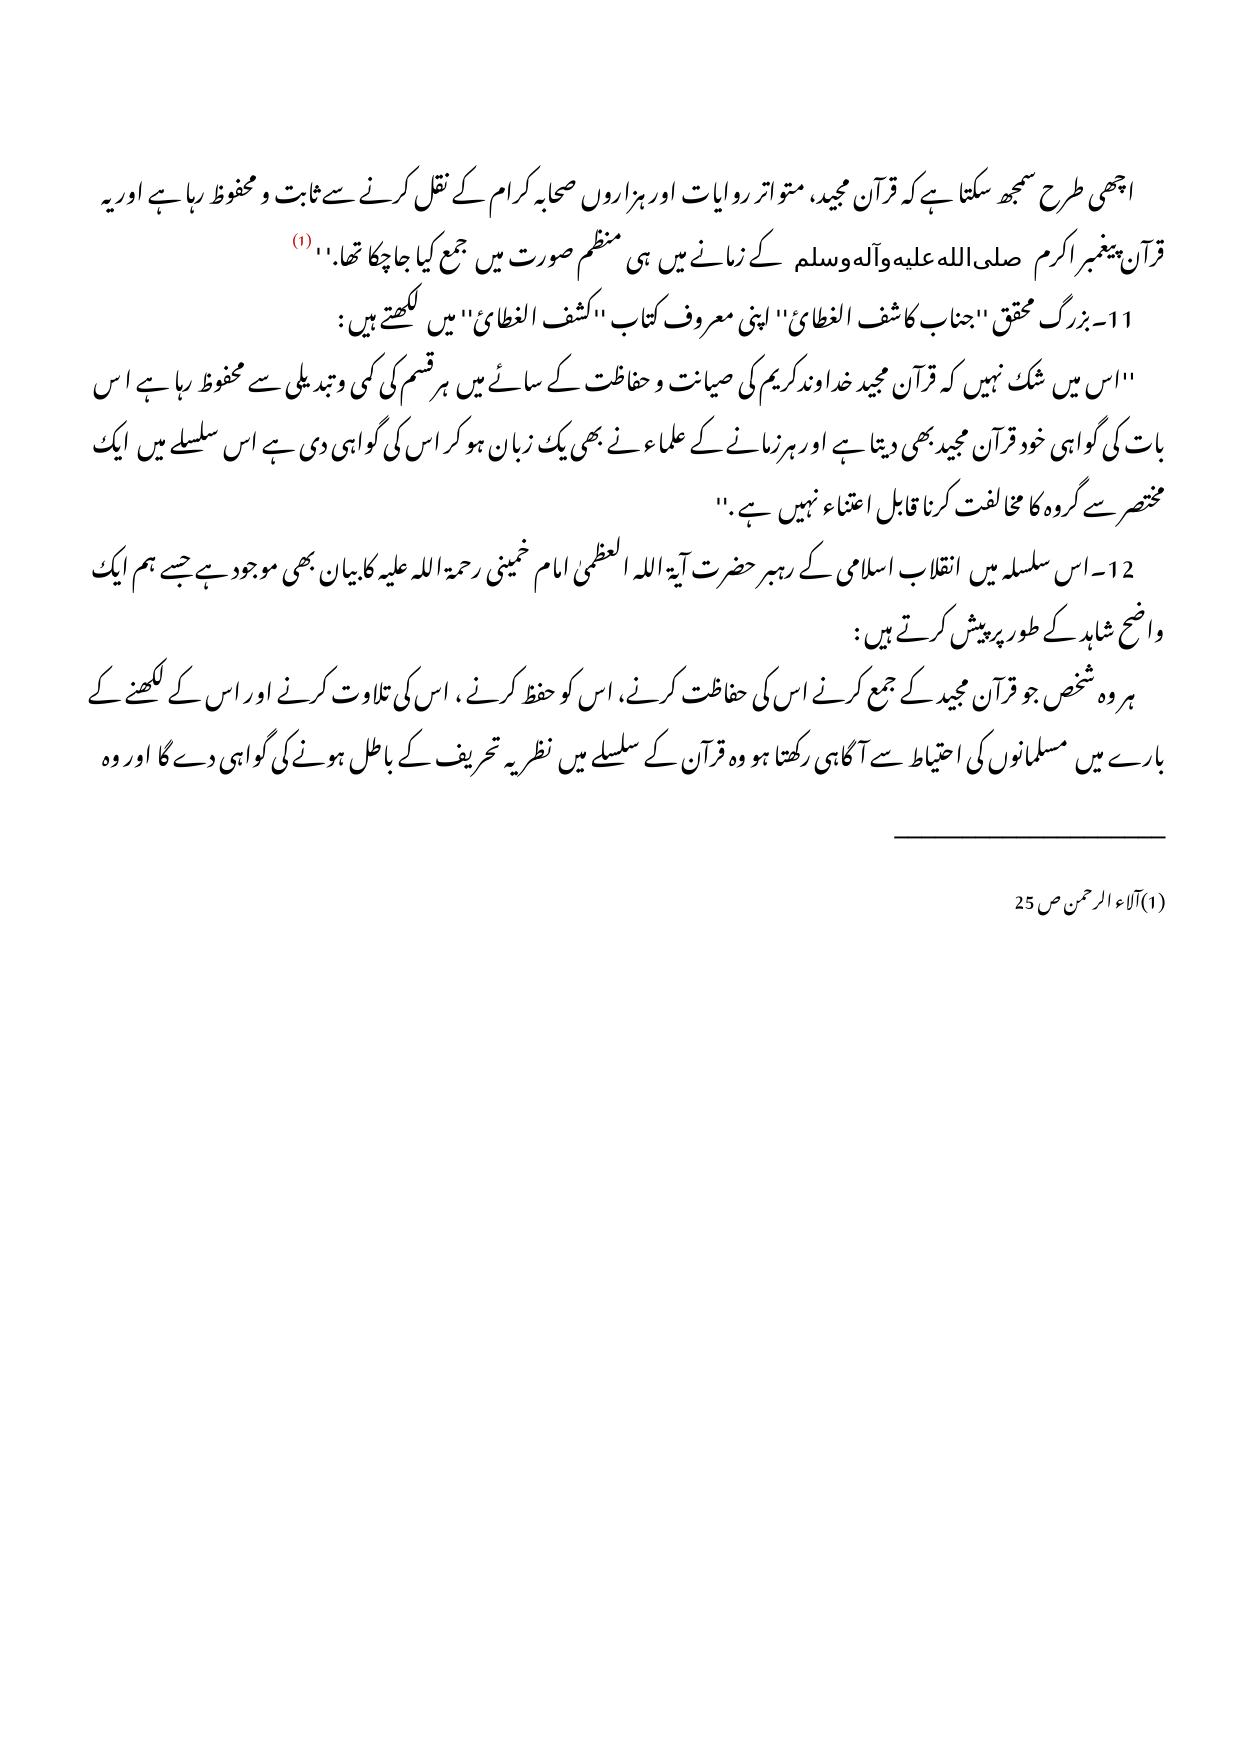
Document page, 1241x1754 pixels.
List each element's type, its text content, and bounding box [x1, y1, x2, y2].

text 11۔بزرگ محقق ''جناب کاشف الغطائ'' اپنی معروف کتاب ''کشف الغطائ'' میں لکھتے ہیں : [75, 281, 1165, 344]
text ''اس میں شک نہیں کہ قرآن مجید خداوندکریم کی صیانت و حفاظت کے سائے میں ہرقسم کی کمی و تبدیلی سے محفوظ رہا ہے ا س بات کی گواہی خود قرآن مجیدبھی دیتا ہے اور ہرزمانے کے علماء نے بھی یک زبان ہو کر اس کی گواہی دی ہے اس سلسلے میں ایک مختصر سے گروہ کا مخالفت کرنا قابل اعتناء نہیں ہے .'' [75, 344, 1165, 531]
text (1)آلاء الرحمن ص 25 [75, 874, 1165, 921]
text ____________________ [75, 781, 1165, 849]
text اچھی طرح سمجھ سکتا ہے کہ قرآن مجید، متواتر روایات اور ہزاروں صحابہ کرام کے نقل کرنے سے ثابت و محفوظ رہا ہے اور یہ قرآن پیغمبر اکرم صلى‌الله‌عليه‌وآله‌وسلم کے زمانے میں ہی منظم صورت میں جمع کیا جاچکا تھا.' ' (1) [75, 156, 1165, 281]
text 12۔اس سلسلہ میں انقلاب اسلامی کے رہبر حضرت آیة اللہ العظمیٰ امام خمینی رحمة اللہ علیہ کا بیان بھی موجود ہے جسے ہم ایک واضح شاہد کے طور پر پیش کرتے ہیں : [75, 531, 1165, 656]
text ہر وہ شخص جو قرآن مجید کے جمع کرنے اس کی حفاظت کرنے، اس کو حفظ کرنے ، اس کی تلاوت کرنے اور اس کے لکھنے کے بارے میں مسلمانوں کی احتیاط سے آگاہی رکھتا ہو وہ قرآن کے سلسلے میں نظریہ تحریف کے باطل ہونے کی گواہی دے گا اور وہ [75, 656, 1165, 781]
